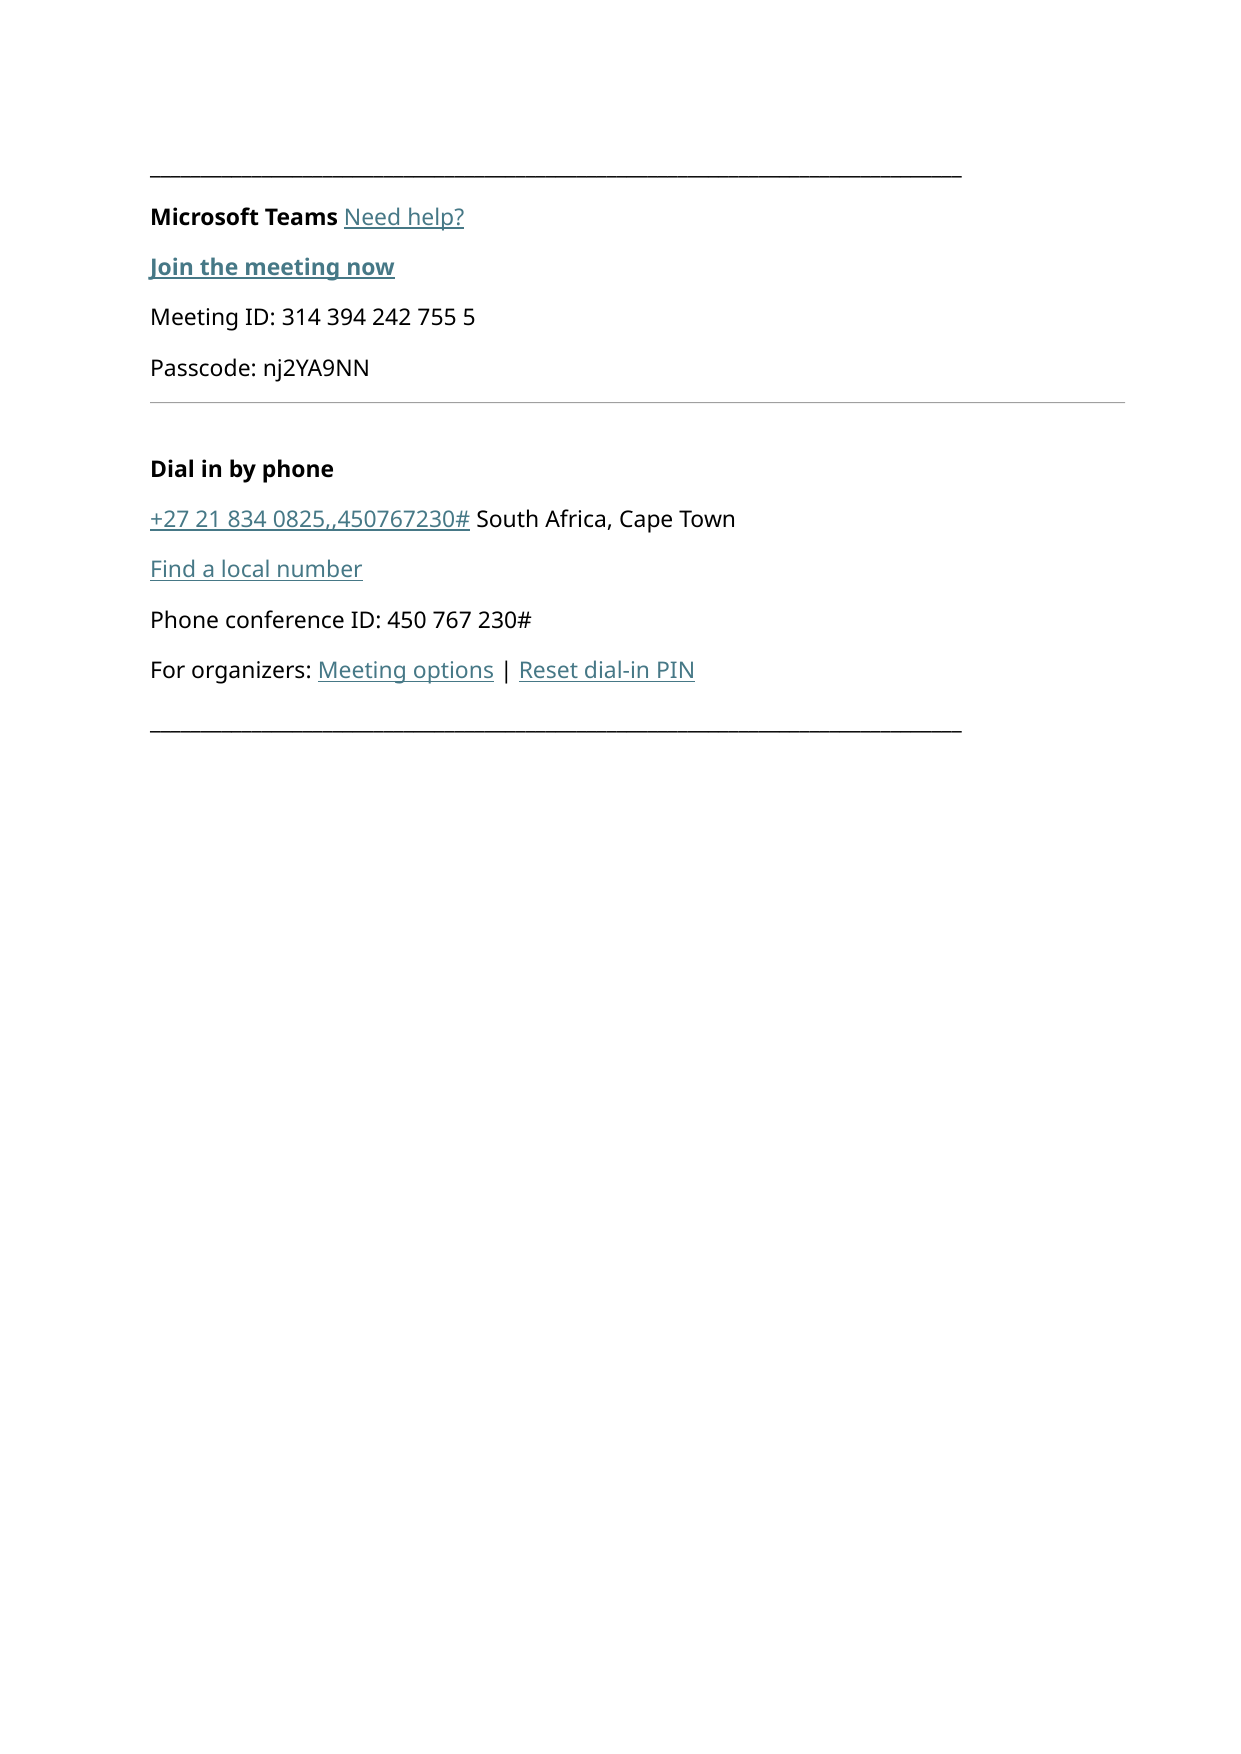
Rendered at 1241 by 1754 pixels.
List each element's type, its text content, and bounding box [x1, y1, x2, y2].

text For organizers: Meeting options | Reset dial-in PIN [150, 654, 1090, 685]
text Join the meeting now [150, 251, 1090, 282]
text ________________________________________________________________________________ [150, 150, 1090, 181]
text Microsoft Teams Need help? [150, 200, 1090, 232]
text Passcode: nj2YA9NN [150, 352, 1090, 383]
text ________________________________________________________________________________ [150, 704, 1090, 736]
text Phone conference ID: 450 767 230# [150, 604, 1090, 635]
text Dial in by phone [150, 452, 1090, 484]
text +27 21 834 0825,,450767230# South Africa, Cape Town [150, 503, 1090, 534]
text Meeting ID: 314 394 242 755 5 [150, 301, 1090, 332]
text Find a local number [150, 553, 1090, 584]
